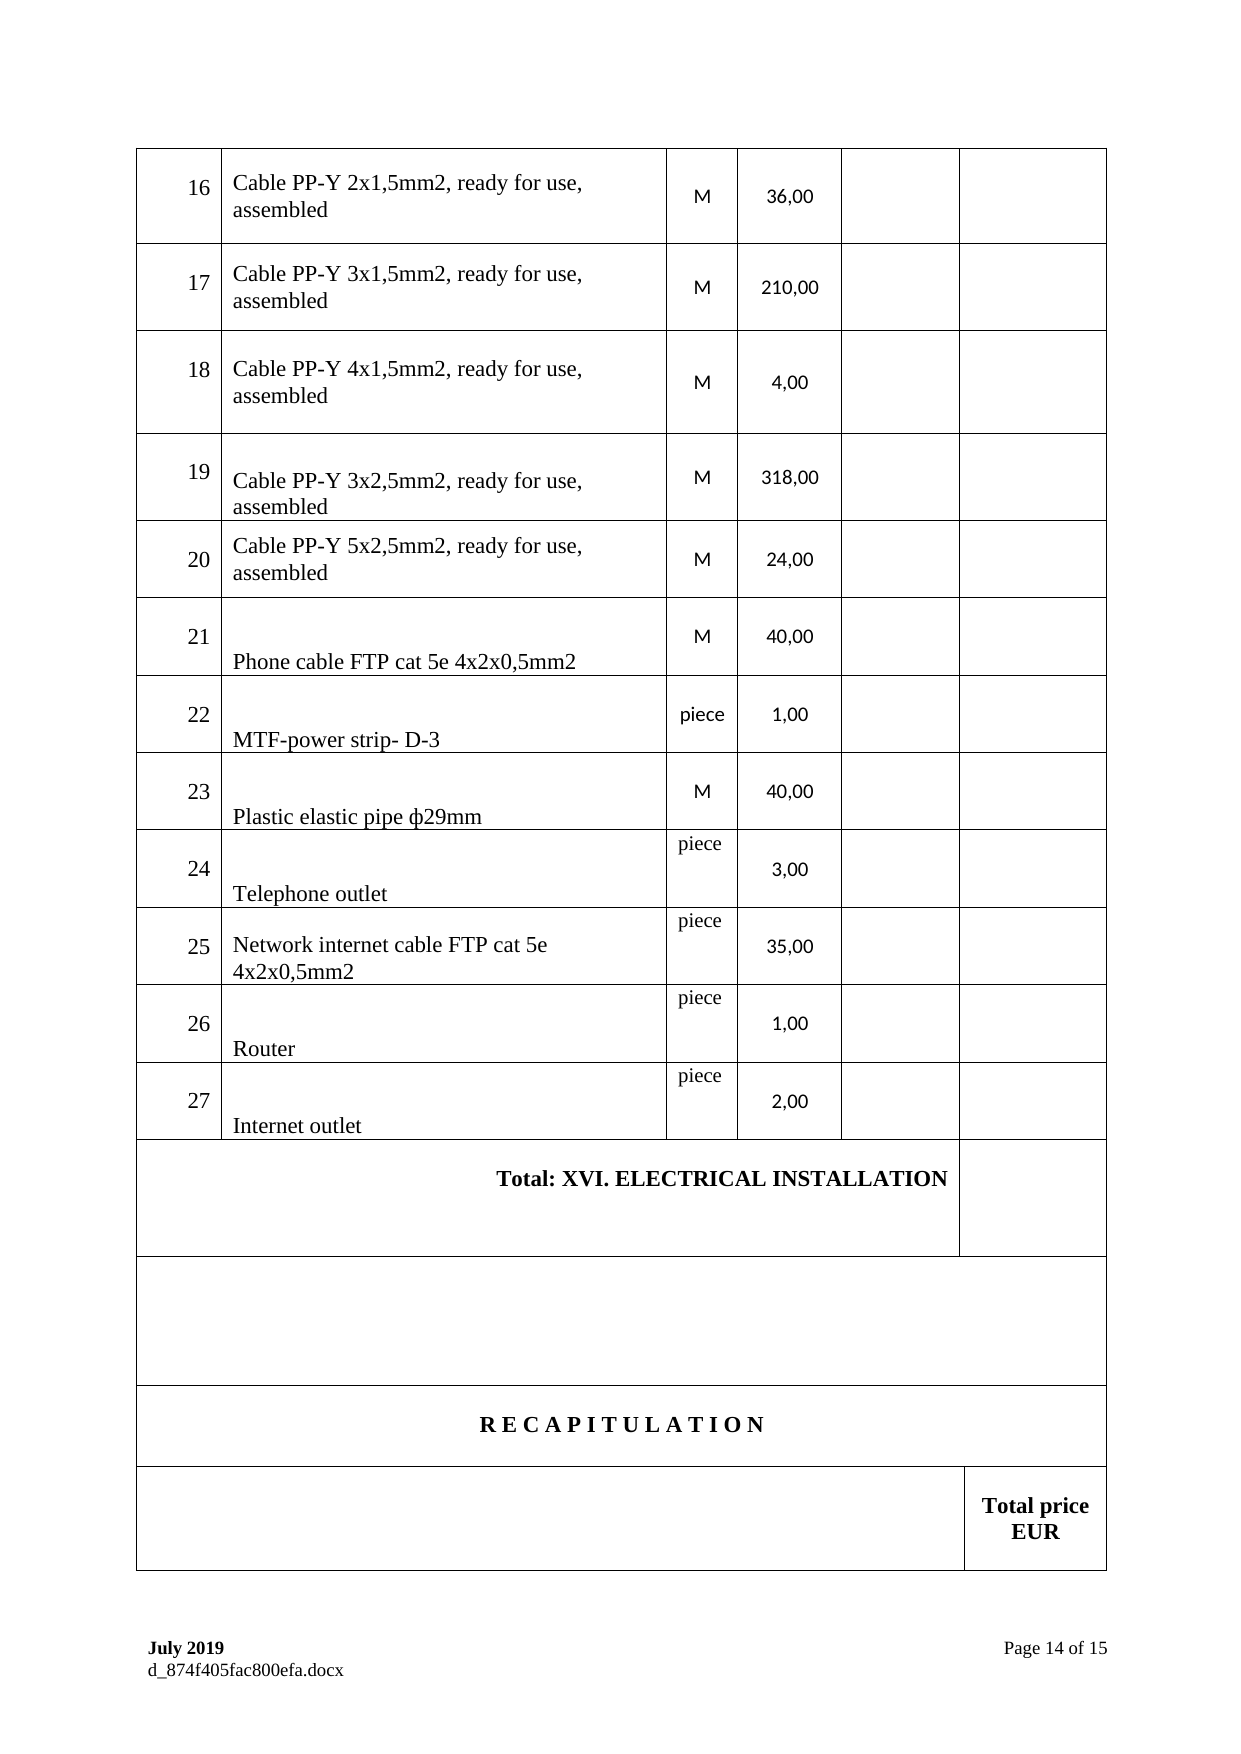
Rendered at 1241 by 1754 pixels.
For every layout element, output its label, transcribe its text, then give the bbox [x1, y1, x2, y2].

table_cell 19 [137, 434, 221, 520]
table_cell Internet outlet [222, 1063, 666, 1139]
table_cell piece [667, 985, 737, 1062]
table_cell Network internet cable FTP cat 5e 4x2x0,5mm2 [222, 908, 666, 984]
table_cell [842, 830, 959, 907]
table_cell [960, 1063, 1106, 1139]
table_cell piece [667, 1063, 737, 1139]
table_cell [842, 434, 959, 520]
table_cell 40,00 [738, 753, 841, 829]
table_cell [842, 753, 959, 829]
table_cell 23 [137, 753, 221, 829]
table_cell [842, 244, 959, 330]
table_cell M [667, 521, 737, 597]
table_cell [960, 598, 1106, 674]
table_cell M [667, 244, 737, 330]
table_cell 27 [137, 1063, 221, 1139]
table_cell 3,00 [738, 830, 841, 907]
table_cell 35,00 [738, 908, 841, 984]
table_cell [842, 331, 959, 432]
table_cell 25 [137, 908, 221, 984]
table_cell 1,00 [738, 985, 841, 1062]
table_cell 40,00 [738, 598, 841, 674]
table_cell M [667, 434, 737, 520]
table_cell piece [667, 830, 737, 907]
table_cell 17 [137, 244, 221, 330]
table_cell [842, 676, 959, 752]
table_cell M [667, 149, 737, 243]
table_cell Cable PP-Y 3x1,5mm2, ready for use, assembled [222, 244, 666, 330]
table_cell Telephone outlet [222, 830, 666, 907]
table_cell 18 [137, 331, 221, 432]
table_cell [842, 149, 959, 243]
table_cell 4,00 [738, 331, 841, 432]
table_cell [960, 908, 1106, 984]
table_cell Plastic elastic pipe ф29mm [222, 753, 666, 829]
table_cell [960, 434, 1106, 520]
table_cell 26 [137, 985, 221, 1062]
table_cell [960, 985, 1106, 1062]
table_cell [960, 676, 1106, 752]
table_cell M [667, 598, 737, 674]
table_cell R E C A P I T U L A T I O N [137, 1386, 1106, 1466]
table_cell 22 [137, 676, 221, 752]
table_cell M [667, 753, 737, 829]
table_cell 318,00 [738, 434, 841, 520]
table_cell MTF-power strip- D-3 [222, 676, 666, 752]
table_cell Cable PP-Y 2x1,5mm2, ready for use, assembled [222, 149, 666, 243]
table_cell [960, 331, 1106, 432]
table_cell 24,00 [738, 521, 841, 597]
table_cell piece [667, 676, 737, 752]
table_cell 2,00 [738, 1063, 841, 1139]
table_cell [842, 985, 959, 1062]
table_cell 210,00 [738, 244, 841, 330]
table_cell [960, 1140, 1106, 1256]
table_cell Total price EUR [965, 1467, 1106, 1569]
table_cell 1,00 [738, 676, 841, 752]
table_cell 21 [137, 598, 221, 674]
table_cell [842, 598, 959, 674]
table_cell [842, 1063, 959, 1139]
table_cell Total: XVI. ELECTRICAL INSTALLATION [137, 1140, 959, 1256]
table_cell piece [667, 908, 737, 984]
table_cell [137, 1467, 964, 1569]
table_cell 24 [137, 830, 221, 907]
table_cell Cable PP-Y 5x2,5mm2, ready for use, assembled [222, 521, 666, 597]
table_cell [960, 830, 1106, 907]
table_cell Cable PP-Y 4x1,5mm2, ready for use, assembled [222, 331, 666, 432]
table_cell 36,00 [738, 149, 841, 243]
table_cell [137, 1257, 1106, 1385]
table_cell Router [222, 985, 666, 1062]
table_cell [960, 244, 1106, 330]
table_cell 16 [137, 149, 221, 243]
table_cell Cable PP-Y 3x2,5mm2, ready for use, assembled [222, 434, 666, 520]
table_cell [960, 753, 1106, 829]
table_cell [842, 521, 959, 597]
table_cell 20 [137, 521, 221, 597]
table_cell [960, 521, 1106, 597]
table_cell M [667, 331, 737, 432]
table_cell [842, 908, 959, 984]
table_cell Phone cable FTP cat 5e 4x2x0,5mm2 [222, 598, 666, 674]
table_cell [960, 149, 1106, 243]
